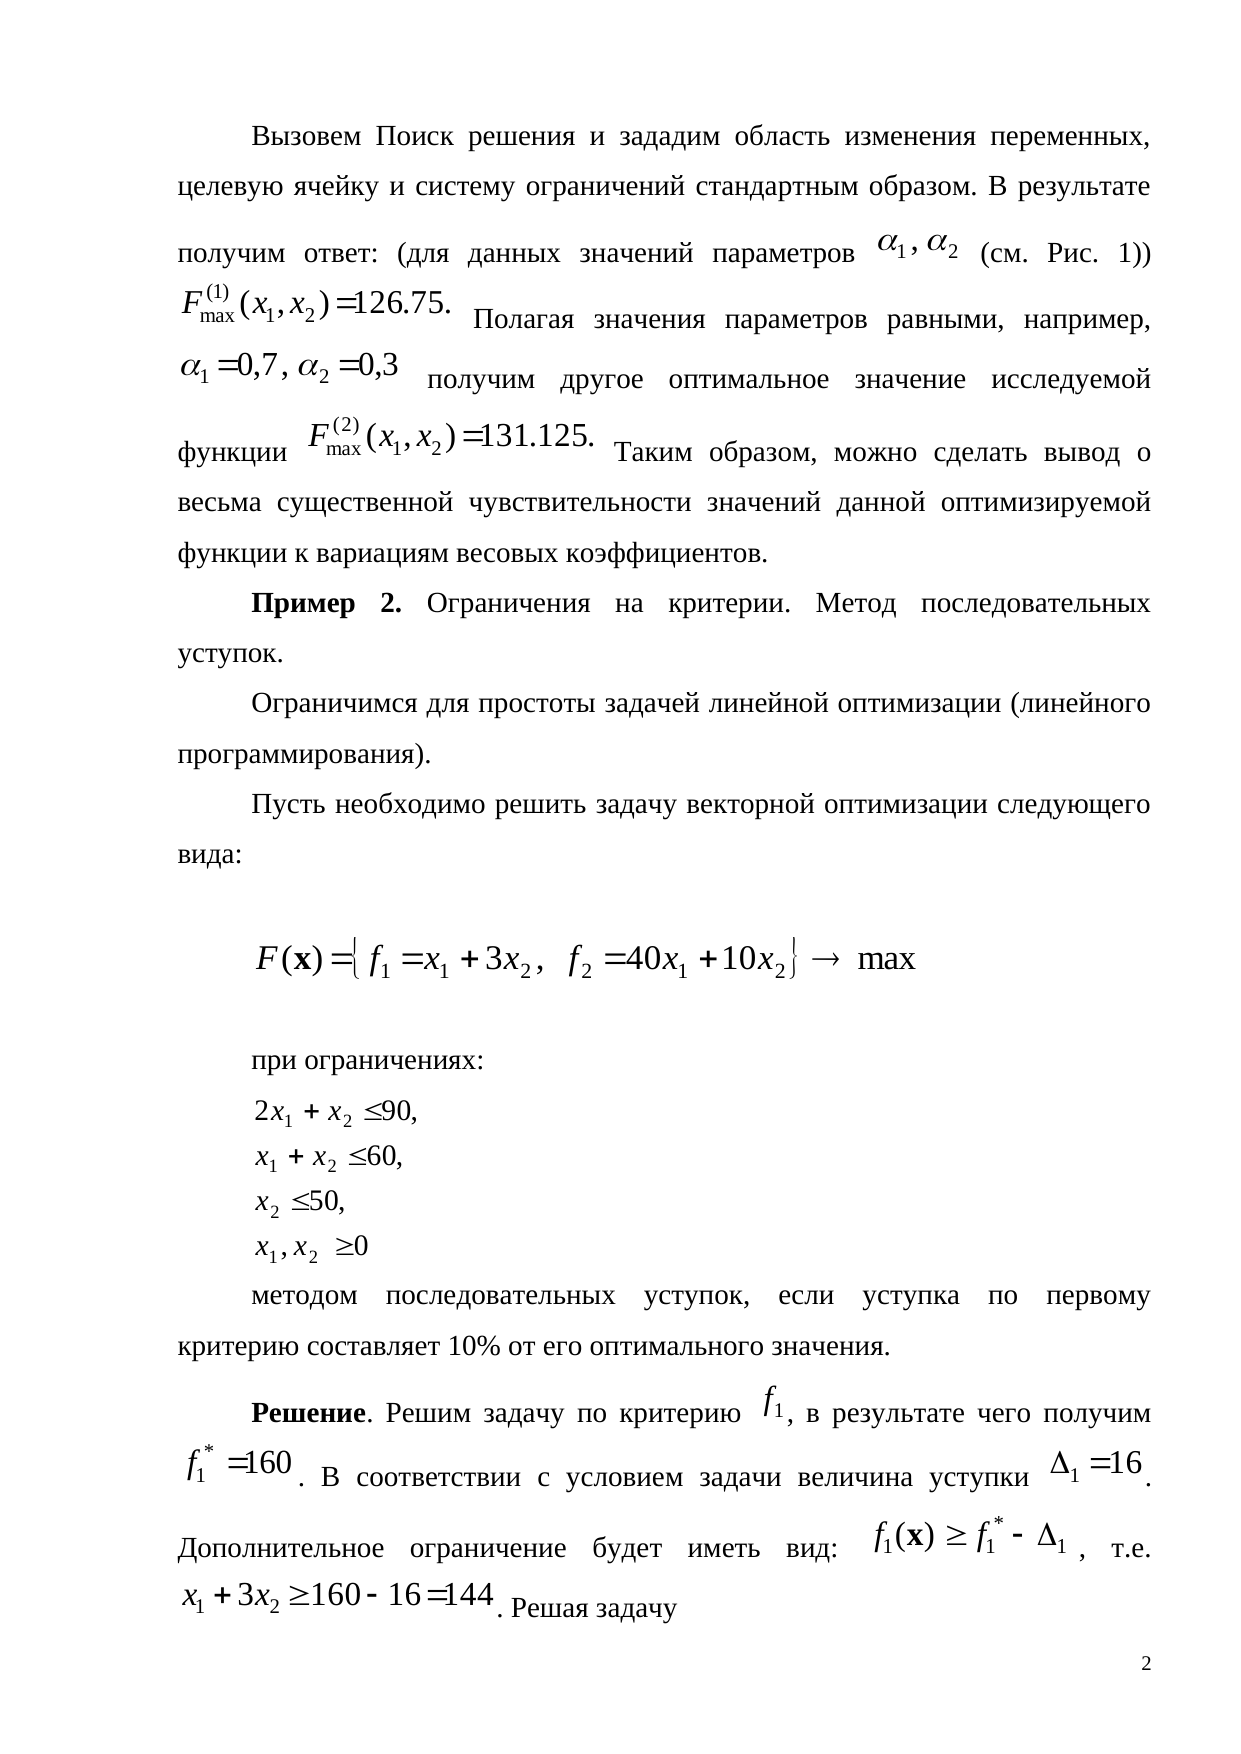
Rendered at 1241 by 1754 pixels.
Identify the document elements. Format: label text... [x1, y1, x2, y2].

text Вызовем Поиск решения и зададим область изменения переменных, целевую ячейку и систему ограничений стандартным образом. В результате получим ответ: (для данных значений параметров (см. Рис. 1)) Полагая значения параметров равными, например, получим другое оптимальное значение исследуемой функции Таким образом, можно сделать вывод о весьма существенной чувствительности значений данной оптимизируемой функции к вариациям весовых коэффициентов. [177, 118, 1152, 568]
text методом последовательных уступок, если уступка по первому критерию составляет 10% от его оптимального значения. [177, 1277, 1152, 1361]
text Пусть необходимо решить задачу векторной оптимизации следующего вида: [177, 786, 1152, 870]
text Решение. Решим задачу по критерию , в результате чего получим . В соответствии с условием задачи величина уступки . Дополнительное ограничение будет иметь вид: , т.е. . Решая задачу [177, 1378, 1152, 1624]
text Ограничимся для простоты задачей линейной оптимизации (линейного программирования). [177, 686, 1152, 769]
text Пример 2. Ограничения на критерии. Метод последовательных уступок. [177, 585, 1152, 669]
text при ограничениях: [177, 1042, 1152, 1076]
